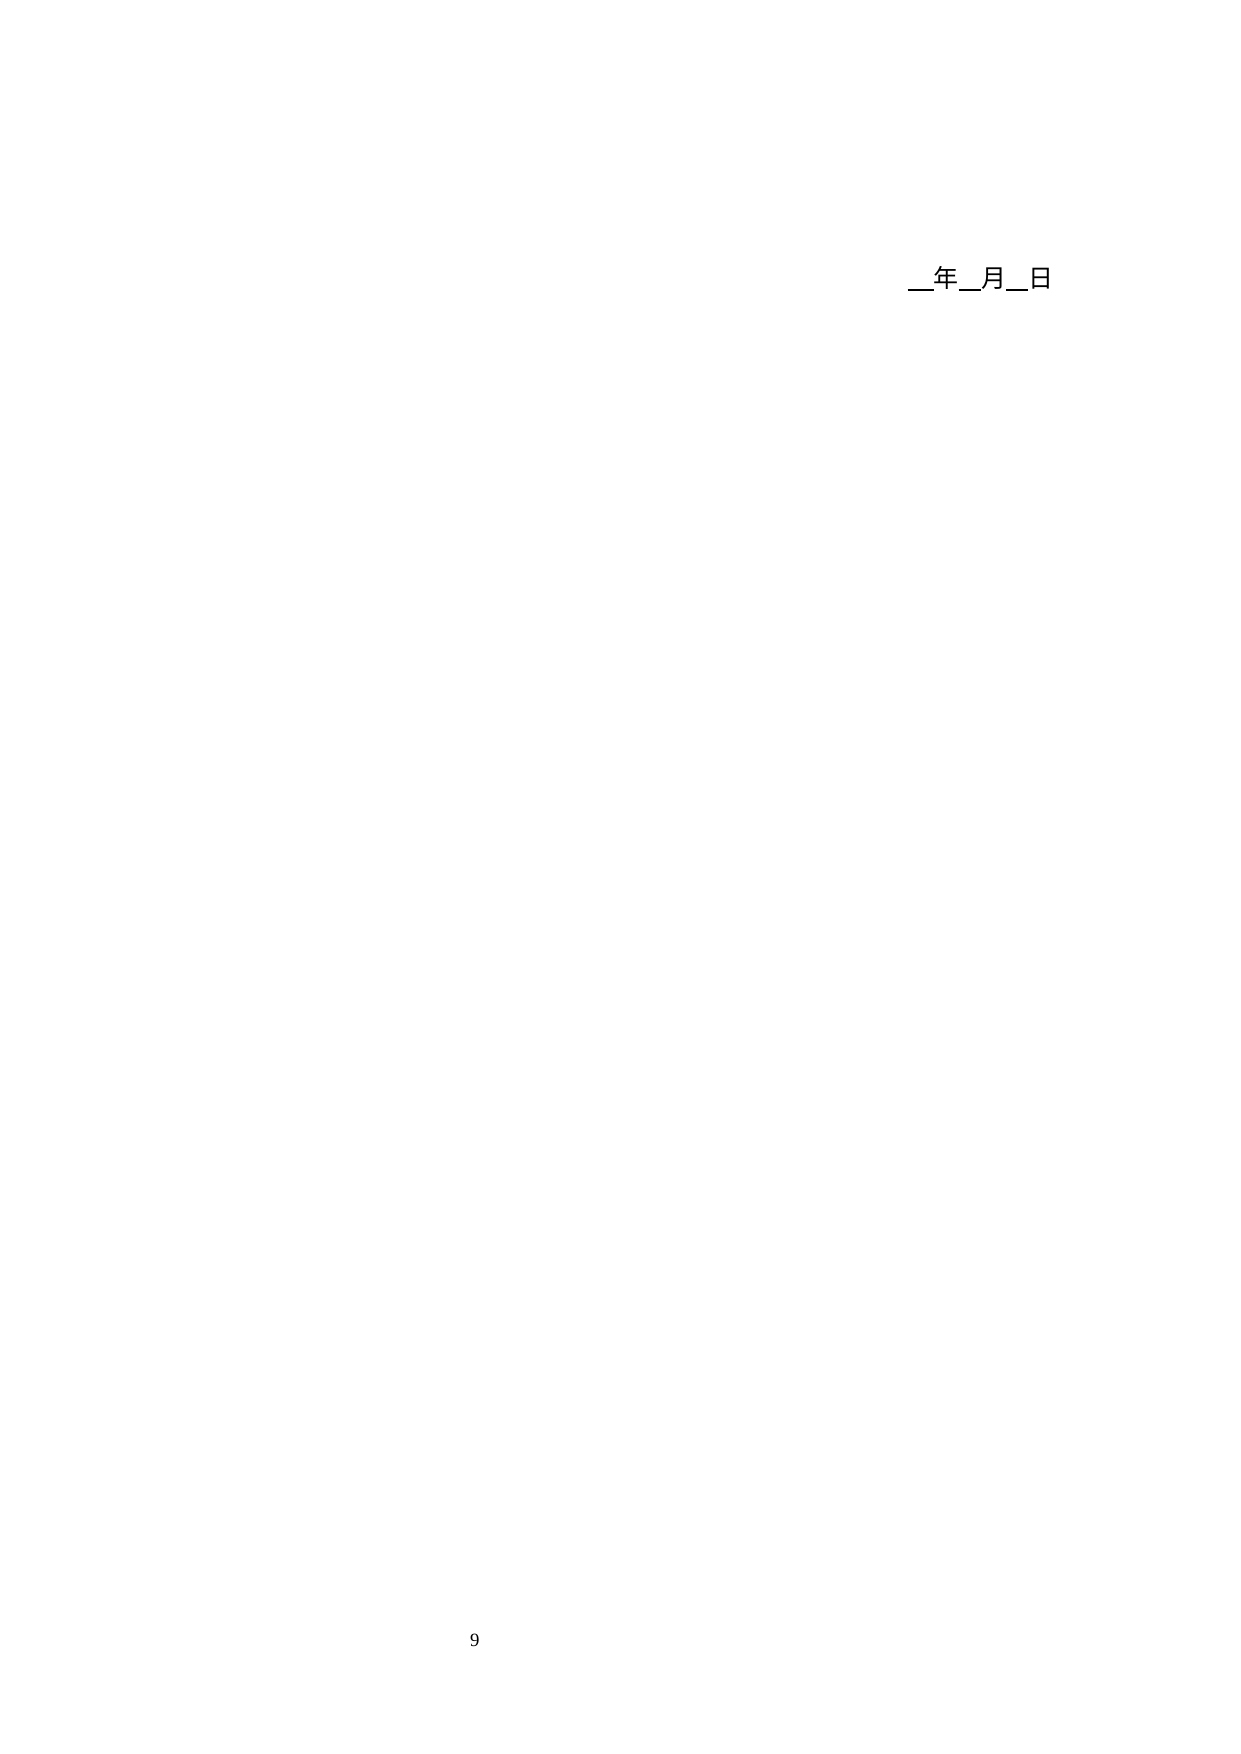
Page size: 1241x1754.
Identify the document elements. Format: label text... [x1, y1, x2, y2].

text 年 月 日 [187, 244, 1053, 309]
